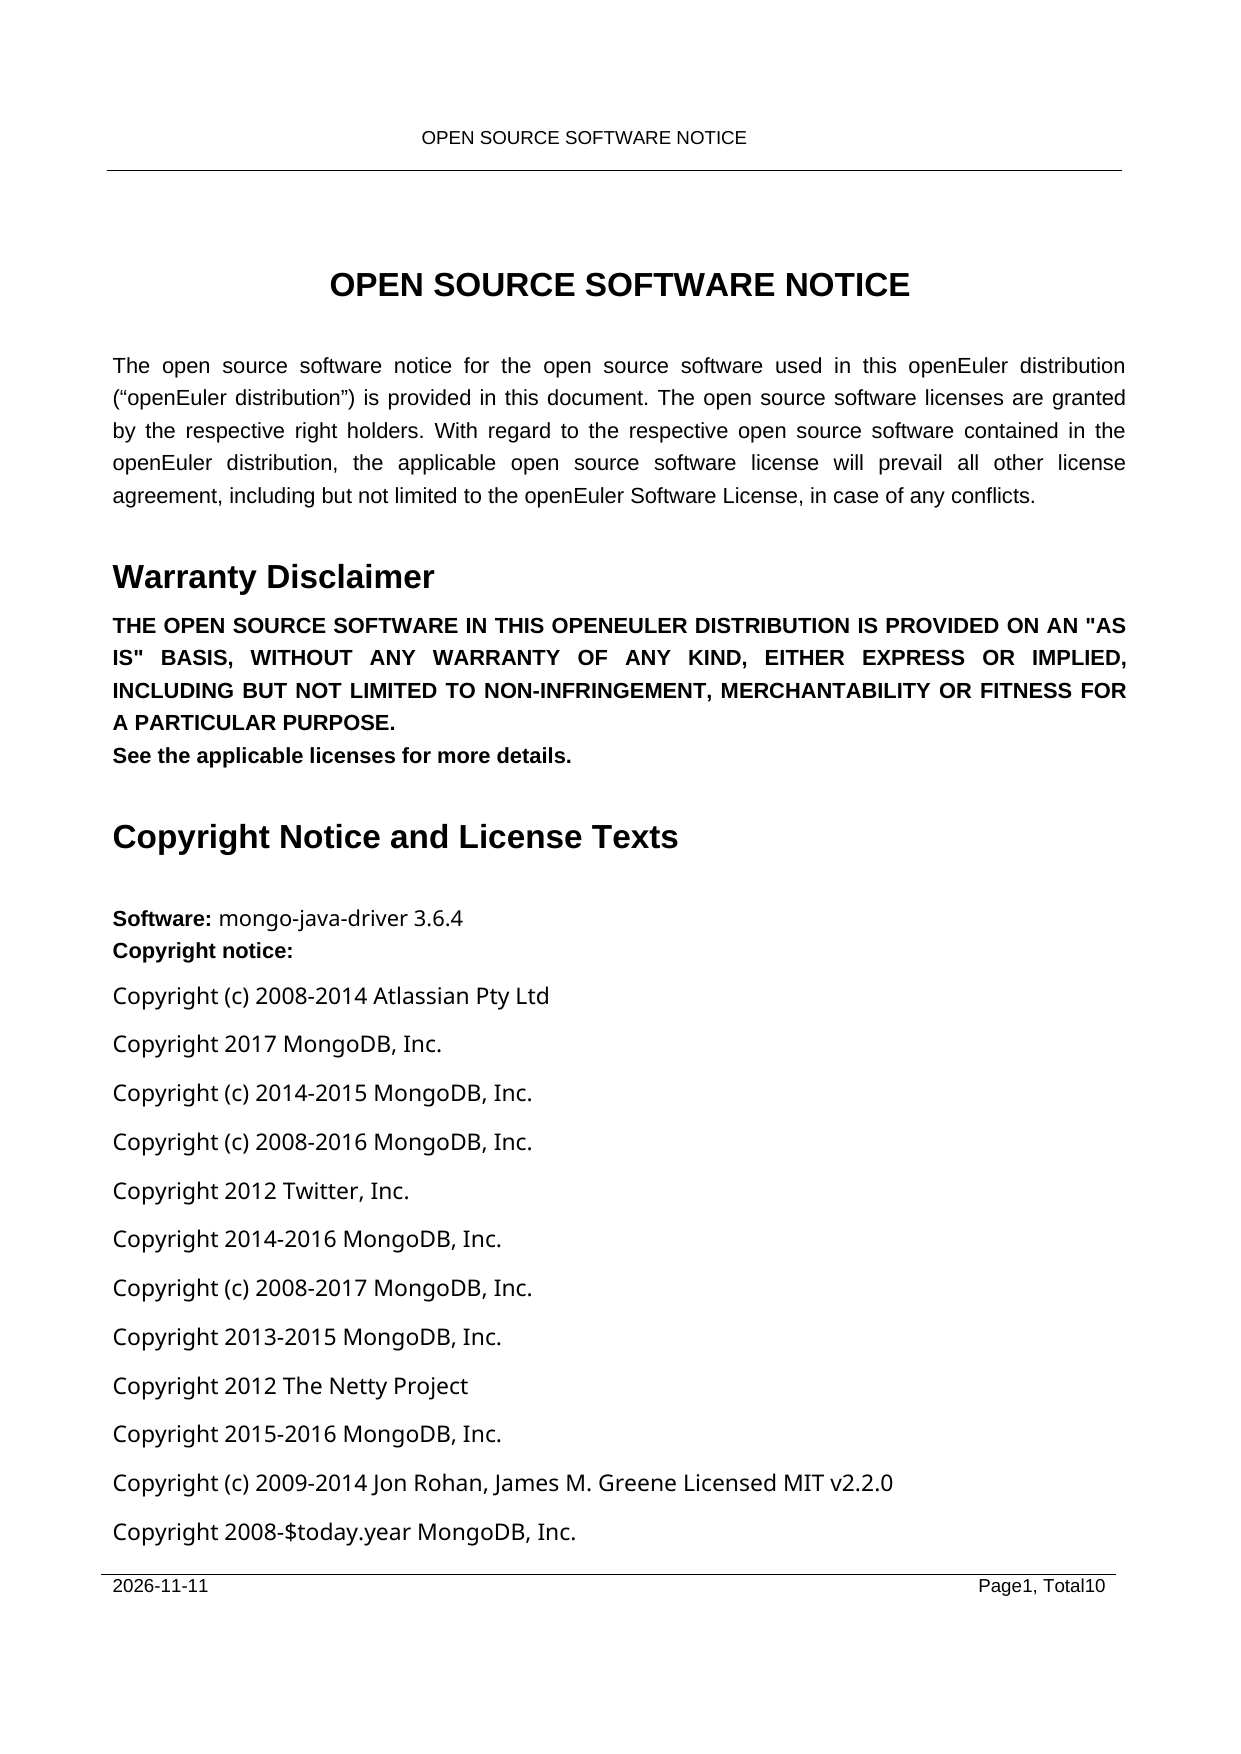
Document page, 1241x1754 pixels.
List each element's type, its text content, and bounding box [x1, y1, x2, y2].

text The open source software notice for the open source software used in this openEuler distribution (“openEuler distribution”) is provided in this document. The open source software licenses are granted by the respective right holders. With regard to the respective open source software contained in the openEuler distribution, the applicable open source software license will prevail all other license agreement, including but not limited to the openEuler Software License, in case of any conflicts. [112, 349, 1128, 511]
text Warranty Disclaimer [112, 544, 1128, 609]
text Copyright notice: [112, 934, 1128, 966]
text OPEN SOURCE SOFTWARE NOTICE [112, 251, 1128, 316]
text THE OPEN SOURCE SOFTWARE IN THIS OPENEULER DISTRIBUTION IS PROVIDED ON AN "AS IS" BASIS, WITHOUT ANY WARRANTY OF ANY KIND, EITHER EXPRESS OR IMPLIED, INCLUDING BUT NOT LIMITED TO NON-INFRINGEMENT, MERCHANTABILITY OR FITNESS FOR A PARTICULAR PURPOSE. See the applicable licenses for more details. [112, 609, 1128, 771]
text Software: mongo-java-driver 3.6.4 [112, 901, 1128, 934]
text Copyright Notice and License Texts [112, 804, 1128, 869]
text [112, 979, 1128, 1548]
